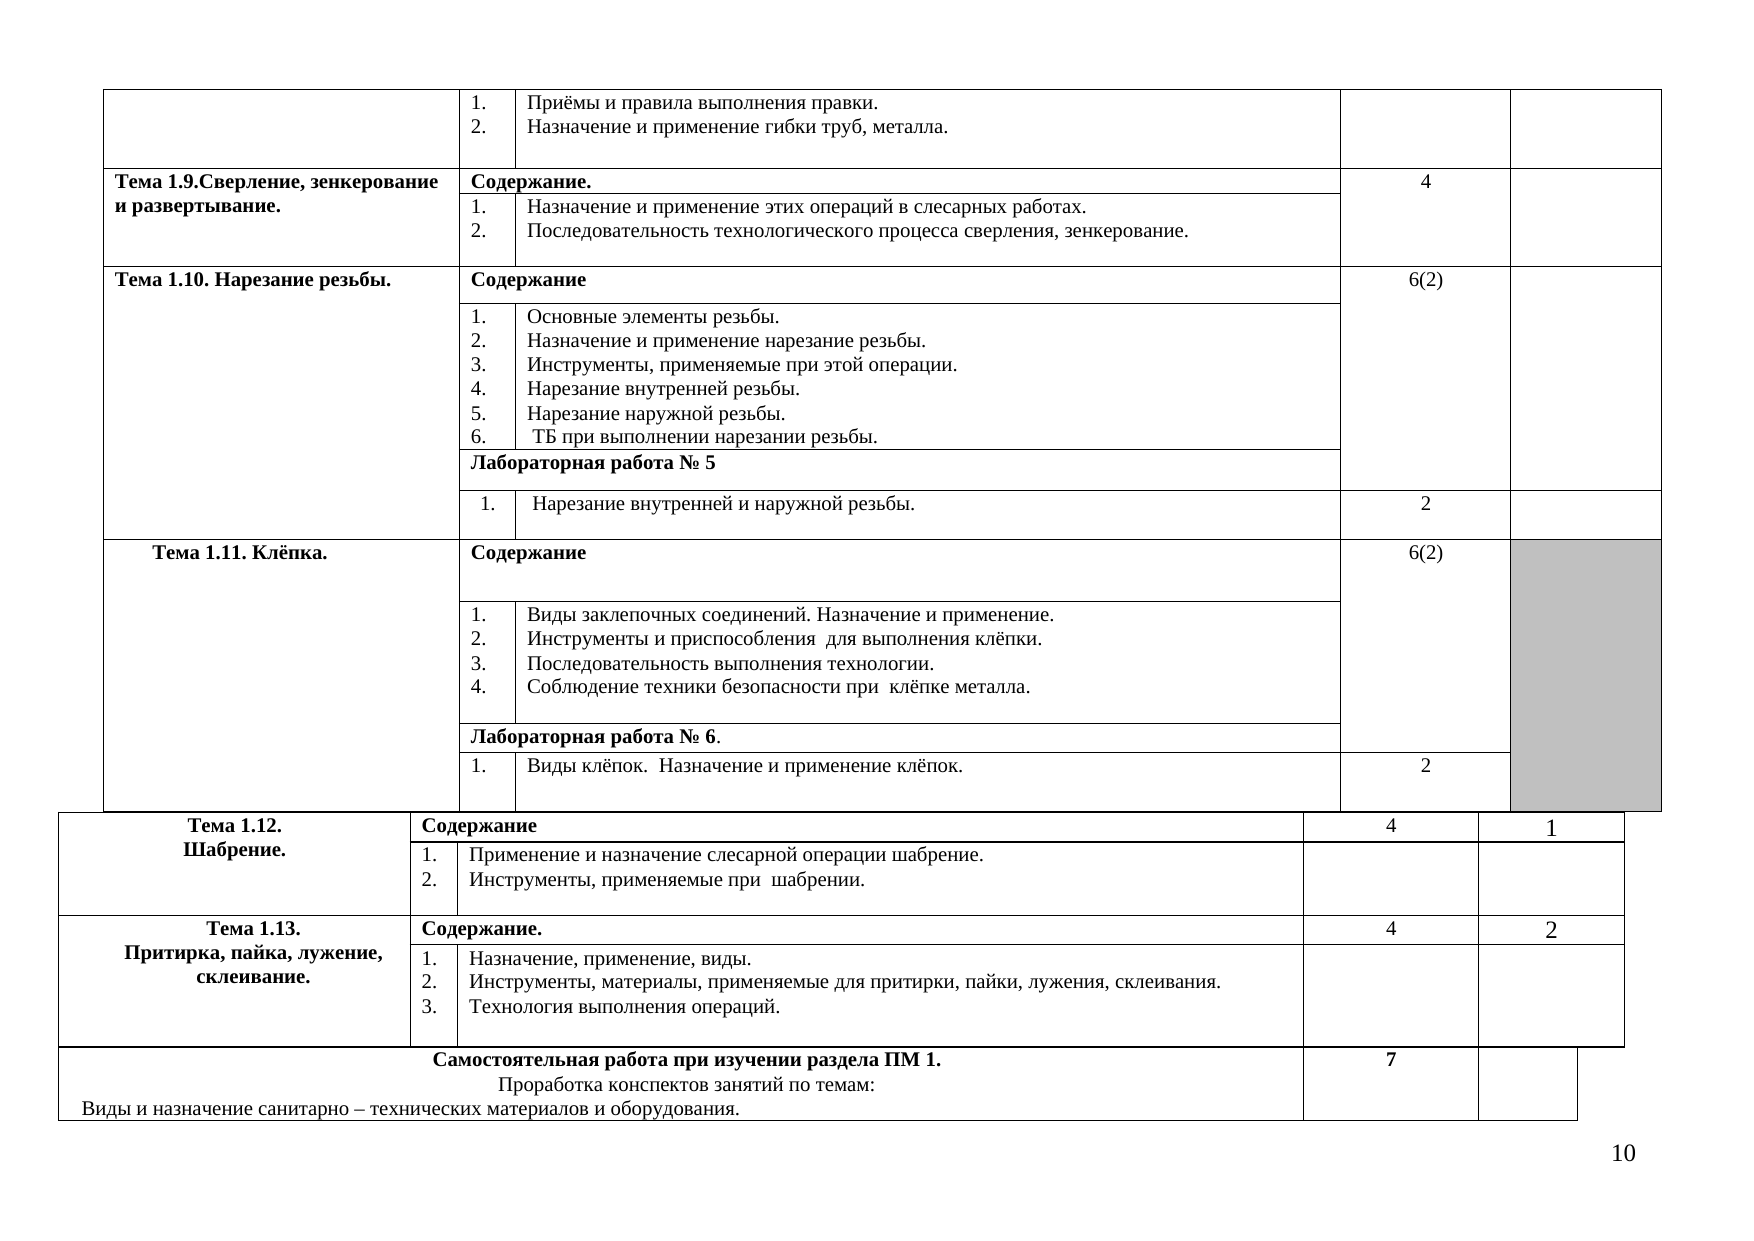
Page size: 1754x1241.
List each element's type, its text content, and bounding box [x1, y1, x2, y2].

table_cell Применение и назначение слесарной операции шабрение. Инструменты, применяемые при шабрении. [458, 843, 1303, 914]
table_cell 7 [1304, 1048, 1478, 1119]
table_cell [1511, 90, 1661, 167]
table_cell 1. 2. 3. 4. 5. 6. [460, 304, 515, 448]
table_cell Приёмы и правила выполнения правки. Назначение и применение гибки труб, металла. [516, 90, 1340, 167]
table_cell 1. [460, 491, 515, 539]
table_cell 1. 2. [460, 194, 515, 266]
table_cell 2 [1479, 916, 1624, 944]
table_cell 1. [460, 753, 515, 811]
table_cell [1479, 945, 1624, 1046]
table_cell Назначение и применение этих операций в слесарных работах. Последовательность технологического процесса сверления, зенкерование. [516, 194, 1340, 266]
table_cell [1479, 843, 1624, 914]
table_cell Содержание [460, 540, 1340, 601]
table_cell Содержание [460, 267, 1340, 303]
table_cell Содержание. [411, 916, 1303, 944]
table_cell Виды клёпок. Назначение и применение клёпок. [516, 753, 1340, 811]
table_cell 1. 2. 3. 4. [460, 602, 515, 723]
table_cell Тема 1.9.Сверление, зенкерование и развертывание. [104, 169, 459, 266]
table_cell 6(2) [1341, 267, 1510, 490]
table_cell Лабораторная работа № 5 [460, 450, 1340, 490]
table_cell [1511, 267, 1661, 490]
table_cell Тема 1.13. Притирка, пайка, лужение, склеивание. [59, 916, 410, 1046]
table_cell 2 [1341, 491, 1510, 539]
table_cell Основные элементы резьбы. Назначение и применение нарезание резьбы. Инструменты, применяемые при этой операции. Нарезание внутренней резьбы. Нарезание наружной резьбы. ТБ при выполнении нарезании резьбы. [516, 304, 1340, 448]
table_cell [1511, 491, 1661, 539]
table_cell Содержание. [460, 169, 1340, 193]
table_cell Нарезание внутренней и наружной резьбы. [516, 491, 1340, 539]
table_header Содержание [411, 813, 1303, 841]
table_header 4 [1304, 813, 1478, 841]
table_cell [59, 1048, 1303, 1119]
table_cell Тема 1.11. Клёпка. [104, 540, 459, 811]
table_cell Лабораторная работа № 6. [460, 724, 1340, 752]
table_cell 1. 2. [411, 843, 457, 914]
table_cell Виды заклепочных соединений. Назначение и применение. Инструменты и приспособления для выполнения клёпки. Последовательность выполнения технологии. Соблюдение техники безопасности при клёпке металла. [516, 602, 1340, 723]
table_cell [1511, 169, 1661, 266]
table_cell Назначение, применение, виды. Инструменты, материалы, применяемые для притирки, пайки, лужения, склеивания. Технология выполнения операций. [458, 945, 1303, 1046]
table_cell 1. 2. [460, 90, 515, 167]
table_cell Тема 1.10. Нарезание резьбы. [104, 267, 459, 539]
table_header 1 [1479, 813, 1624, 841]
table_cell [1511, 540, 1661, 811]
table_cell 2 [1341, 753, 1510, 811]
table_cell 6(2) [1341, 540, 1510, 752]
table_cell [1479, 1048, 1577, 1119]
table_cell [1304, 945, 1478, 1046]
table_header Тема 1.12. Шабрение. [59, 813, 410, 914]
table_cell 4 [1304, 916, 1478, 944]
table_cell 1. 2. 3. [411, 945, 457, 1046]
table_cell 4 [1341, 169, 1510, 266]
table_cell [1304, 843, 1478, 914]
